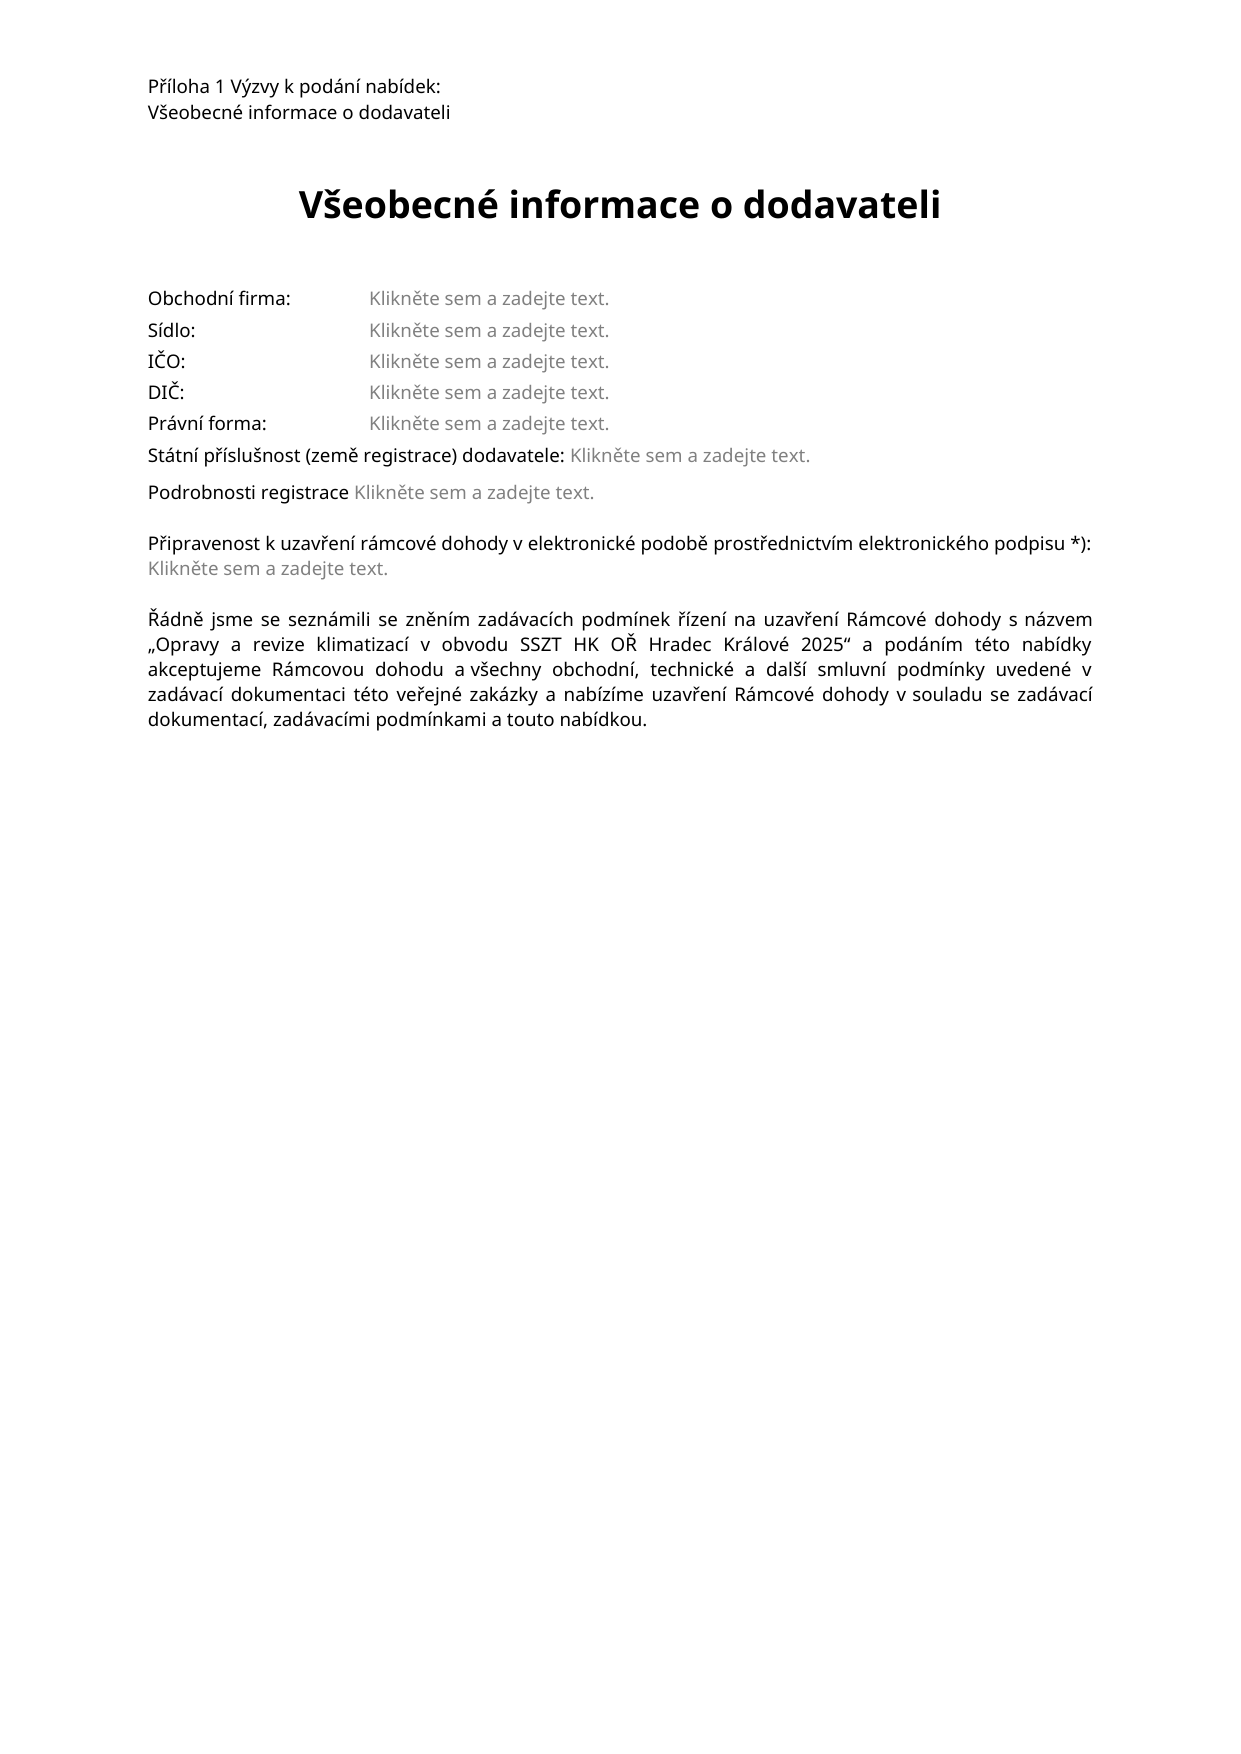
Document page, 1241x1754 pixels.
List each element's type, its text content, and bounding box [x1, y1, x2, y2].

text Podrobnosti registrace [148, 479, 1093, 504]
text Připravenost k uzavření rámcové dohody v elektronické podobě prostřednictvím elektronického podpisu *): [148, 530, 1093, 581]
text IČO: [148, 348, 1093, 373]
text Právní forma: [148, 411, 1093, 436]
text Obchodní firma: [148, 286, 1093, 311]
text Sídlo: [148, 317, 1093, 342]
text Státní příslušnost (země registrace) dodavatele: [148, 442, 1093, 467]
title Všeobecné informace o dodavateli [148, 178, 1093, 229]
text Řádně jsme se seznámili se zněním zadávacích podmínek řízení na uzavření Rámcové dohody s názvem „Opravy a revize klimatizací v obvodu SSZT HK OŘ Hradec Králové 2025“ a podáním této nabídky akceptujeme Rámcovou dohodu a všechny obchodní, technické a další smluvní podmínky uvedené v zadávací dokumentaci této veřejné zakázky a nabízíme uzavření Rámcové dohody v souladu se zadávací dokumentací, zadávacími podmínkami a touto nabídkou. [148, 606, 1093, 731]
text DIČ: [148, 379, 1093, 404]
